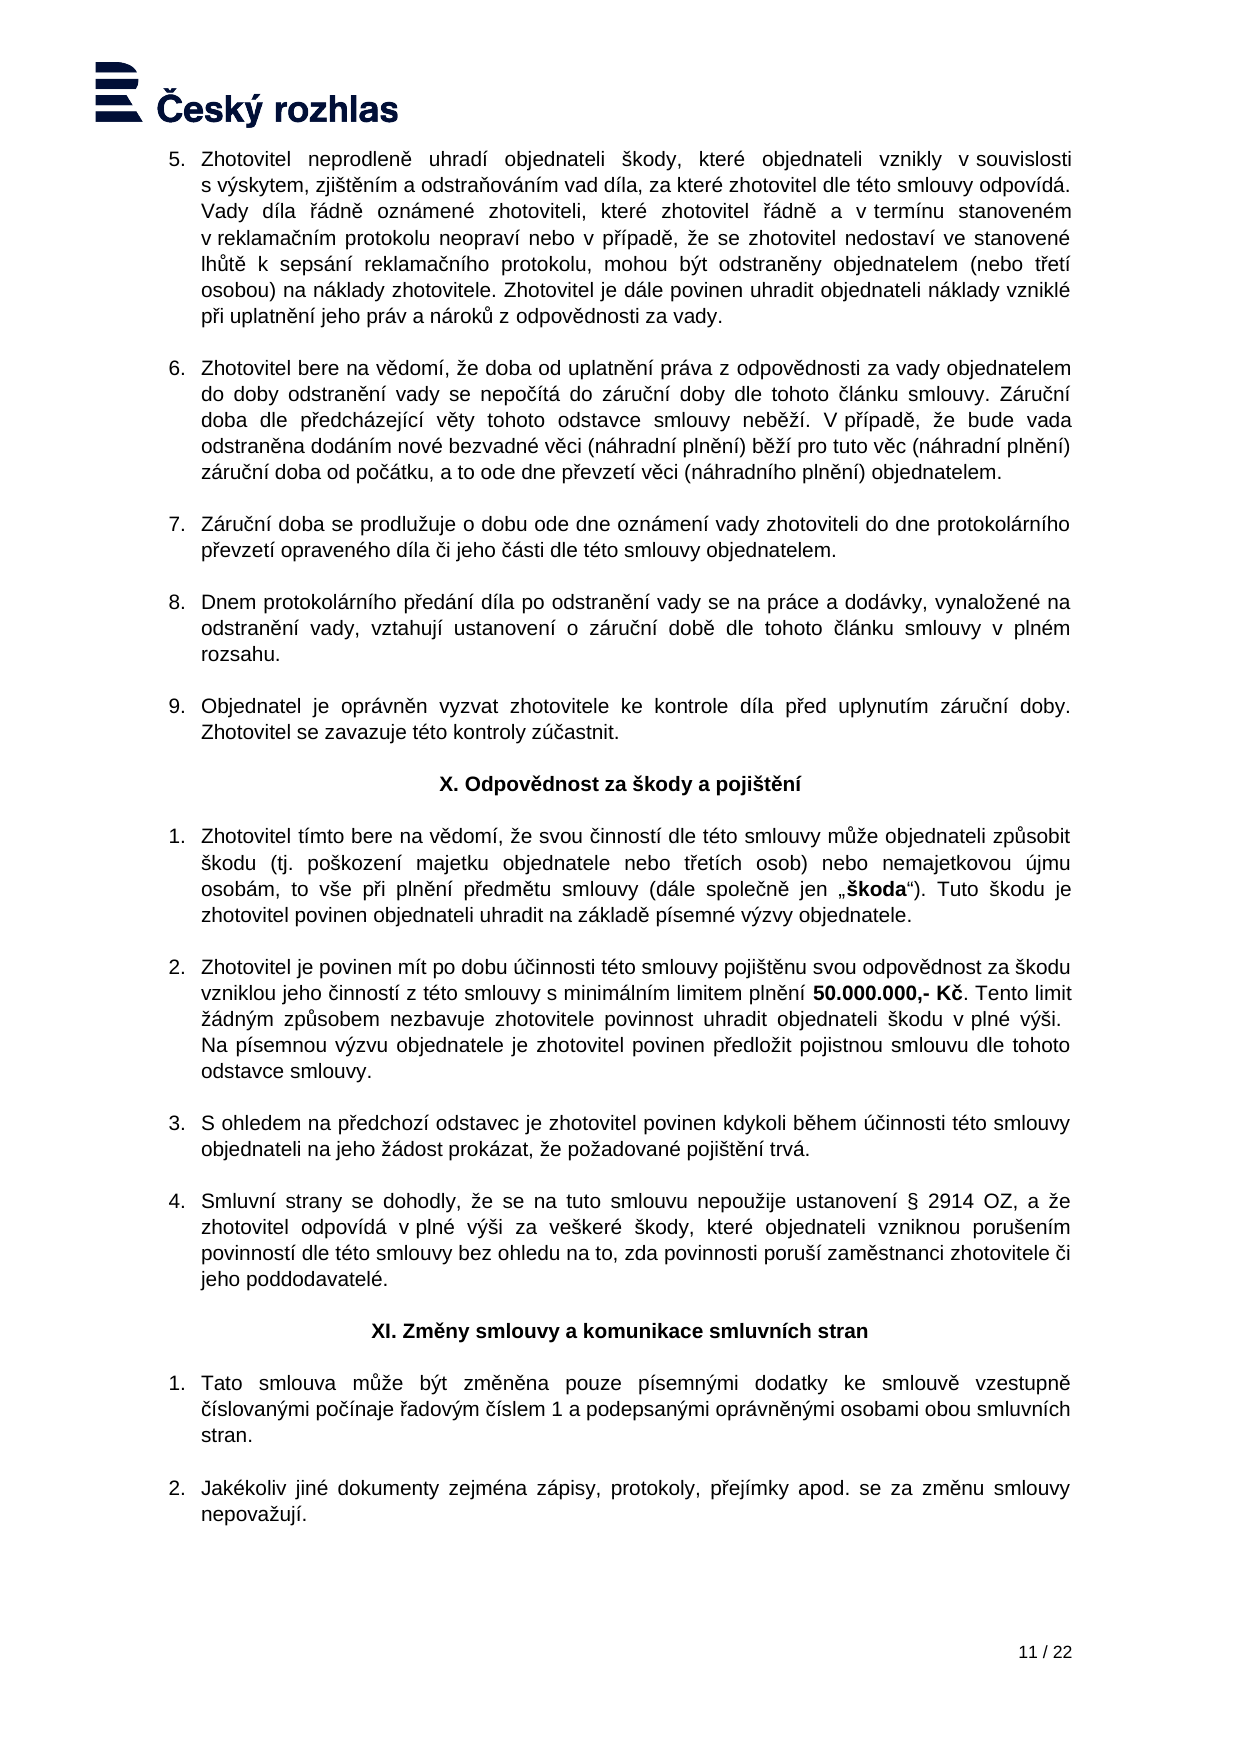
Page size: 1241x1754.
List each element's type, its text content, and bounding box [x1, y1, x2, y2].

list Tato smlouva může být změněna pouze písemnými dodatky ke smlouvě vzestupně číslovanými počínaje řadovým číslem 1 a podepsanými oprávněnými osobami obou smluvních stran. [168, 1370, 1072, 1448]
list Objednatel je oprávněn vyzvat zhotovitele ke kontrole díla před uplynutím záruční doby. Zhotovitel se zavazuje této kontroly zúčastnit. [168, 693, 1072, 745]
list Smluvní strany se dohodly, že se na tuto smlouvu nepoužije ustanovení § 2914 OZ, a že zhotovitel odpovídá v plné výši za veškeré škody, které objednateli vzniknou porušením povinností dle této smlouvy bez ohledu na to, zda povinnosti poruší zaměstnanci zhotovitele či jeho poddodavatelé. [168, 1188, 1072, 1292]
list Zhotovitel tímto bere na vědomí, že svou činností dle této smlouvy může objednateli způsobit škodu (tj. poškození majetku objednatele nebo třetích osob) nebo nemajetkovou újmu osobám, to vše při plnění předmětu smlouvy (dále společně jen „škoda“). Tuto škodu je zhotovitel povinen objednateli uhradit na základě písemné výzvy objednatele. [168, 823, 1072, 927]
list Dnem protokolárního předání díla po odstranění vady se na práce a dodávky, vynaložené na odstranění vady, vztahují ustanovení o záruční době dle tohoto článku smlouvy v plném rozsahu. [168, 589, 1072, 667]
list Záruční doba se prodlužuje o dobu ode dne oznámení vady zhotoviteli do dne protokolárního převzetí opraveného díla či jeho části dle této smlouvy objednatelem. [168, 511, 1072, 563]
subtitle Změny smlouvy a komunikace smluvních stran [168, 1318, 1072, 1344]
list Jakékoliv jiné dokumenty zejména zápisy, protokoly, přejímky apod. se za změnu smlouvy nepovažují. [168, 1474, 1072, 1526]
list Zhotovitel je povinen mít po dobu účinnosti této smlouvy pojištěnu svou odpovědnost za škodu vzniklou jeho činností z této smlouvy s minimálním limitem plnění 50.000.000,- Kč. Tento limit žádným způsobem nezbavuje zhotovitele povinnost uhradit objednateli škodu v plné výši. Na písemnou výzvu objednatele je zhotovitel povinen předložit pojistnou smlouvu dle tohoto odstavce smlouvy. [168, 953, 1072, 1083]
list S ohledem na předchozí odstavec je zhotovitel povinen kdykoli během účinnosti této smlouvy objednateli na jeho žádost prokázat, že požadované pojištění trvá. [168, 1109, 1072, 1162]
subtitle Odpovědnost za škody a pojištění [168, 771, 1072, 797]
picture [95, 62, 398, 128]
list Zhotovitel neprodleně uhradí objednateli škody, které objednateli vznikly v souvislosti s výskytem, zjištěním a odstraňováním vad díla, za které zhotovitel dle této smlouvy odpovídá. Vady díla řádně oznámené zhotoviteli, které zhotovitel řádně a v termínu stanoveném v reklamačním protokolu neopraví nebo v případě, že se zhotovitel nedostaví ve stanovené lhůtě k sepsání reklamačního protokolu, mohou být odstraněny objednatelem (nebo třetí osobou) na náklady zhotovitele. Zhotovitel je dále povinen uhradit objednateli náklady vzniklé při uplatnění jeho práv a nároků z odpovědnosti za vady. [168, 146, 1072, 328]
list Zhotovitel bere na vědomí, že doba od uplatnění práva z odpovědnosti za vady objednatelem do doby odstranění vady se nepočítá do záruční doby dle tohoto článku smlouvy. Záruční doba dle předcházející věty tohoto odstavce smlouvy neběží. V případě, že bude vada odstraněna dodáním nové bezvadné věci (náhradní plnění) běží pro tuto věc (náhradní plnění) záruční doba od počátku, a to ode dne převzetí věci (náhradního plnění) objednatelem. [168, 354, 1072, 484]
